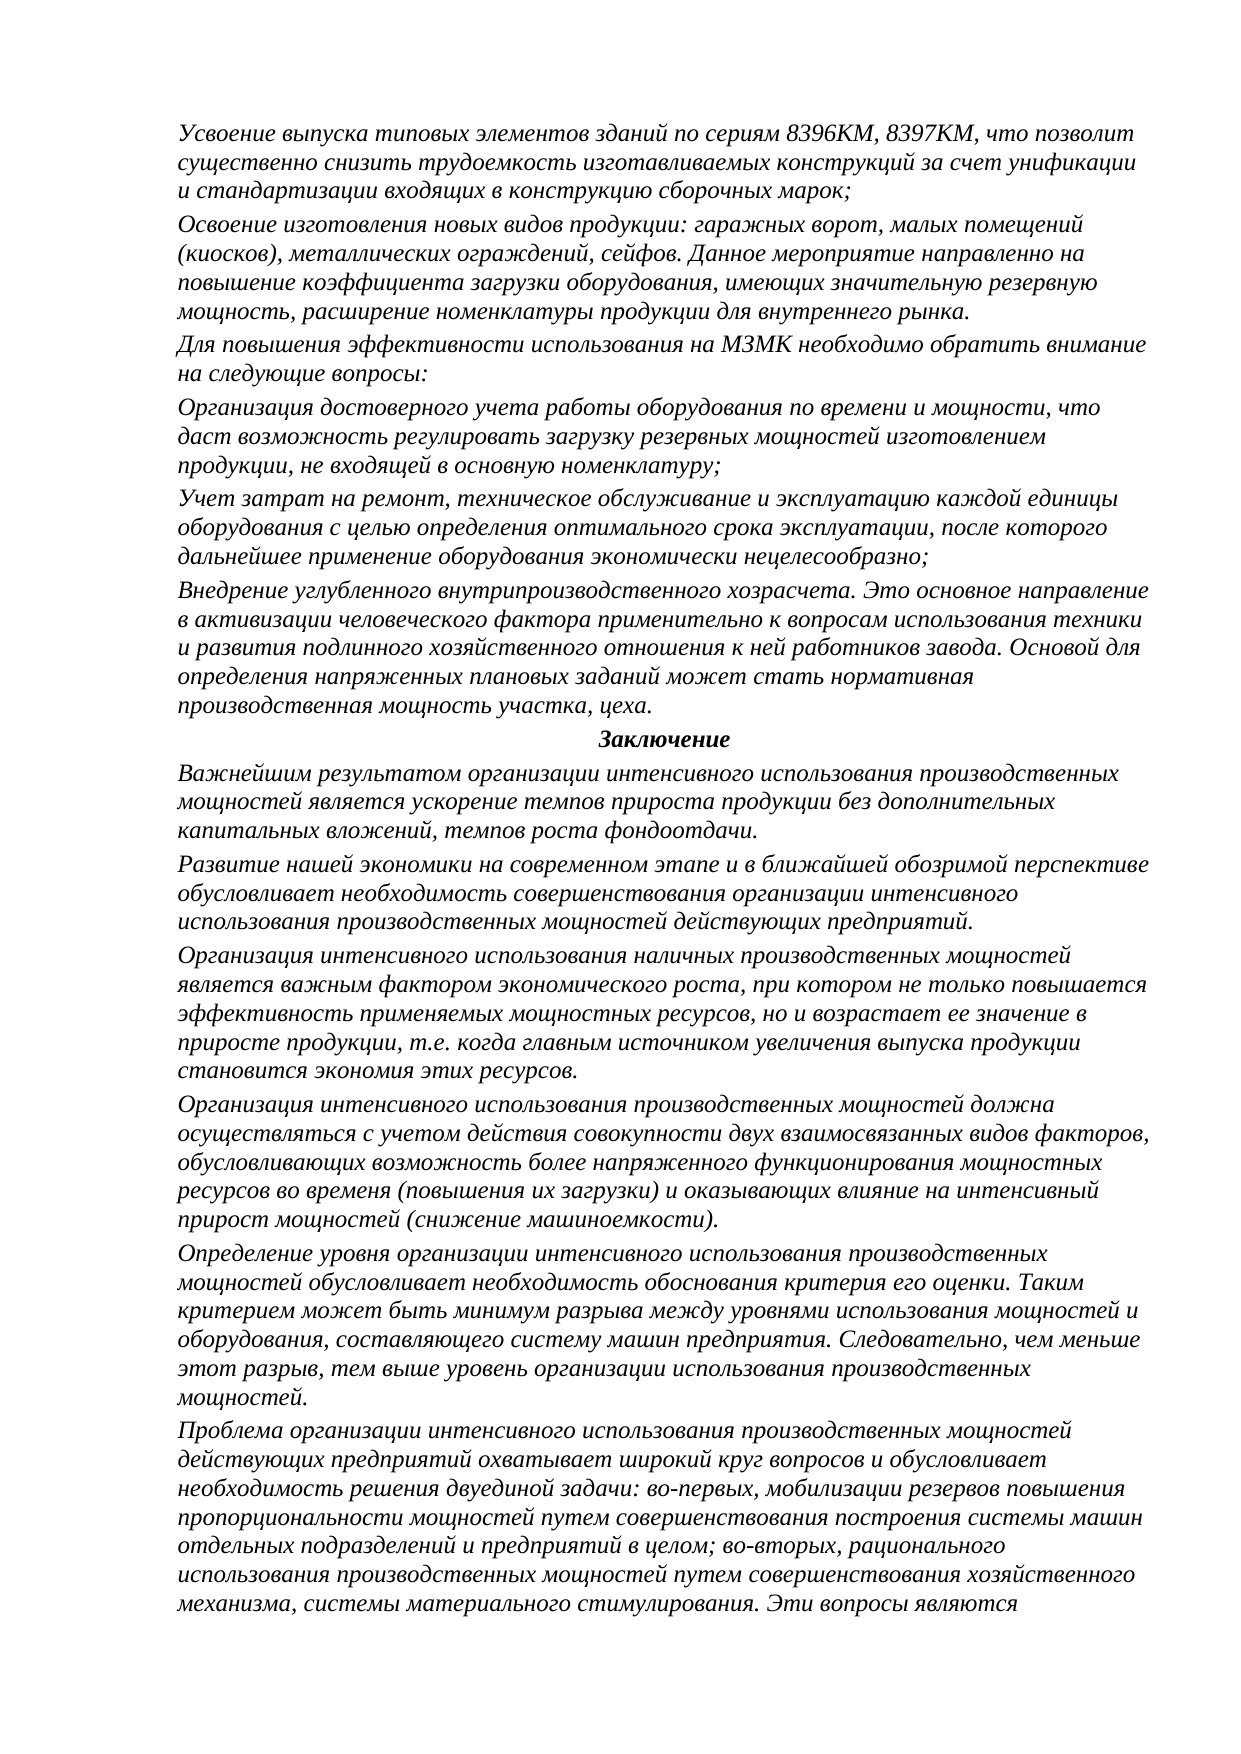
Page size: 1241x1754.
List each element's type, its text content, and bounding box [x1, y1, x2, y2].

text Развитие нашей экономики на современном этапе и в ближайшей обозримой перспективе обусловливает необходимость совершенствования организации интенсивного использования производственных мощностей действующих предприятий. [177, 849, 1152, 935]
text Организация интенсивного использования производственных мощностей должна осуществляться с учетом действия совокупности двух взаимосвязанных видов факторов, обусловливающих возможность более напряженного функционирования мощностных ресурсов во временя (повышения их загрузки) и оказывающих влияние на интенсивный прирост мощностей (снижение машиноемкости). [177, 1089, 1152, 1233]
text Для повышения эффективности использования на МЗМК необходимо обратить внимание на следующие вопросы: [177, 329, 1152, 387]
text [177, 1416, 1152, 1617]
text Усвоение выпуска типовых элементов зданий по сериям 8396КМ, 8397КМ, что позволит существенно снизить трудоемкость изготавливаемых конструкций за счет унификации и стандартизации входящих в конструкцию сборочных марок; [177, 118, 1152, 204]
text Заключение [177, 724, 1152, 752]
text Освоение изготовления новых видов продукции: гаражных ворот, малых помещений (киосков), металлических ограждений, сейфов. Данное мероприятие направленно на повышение коэффициента загрузки оборудования, имеющих значительную резервную мощность, расширение номенклатуры продукции для внутреннего рынка. [177, 209, 1152, 324]
text Важнейшим результатом организации интенсивного использования производственных мощностей является ускорение темпов прироста продукции без дополнительных капитальных вложений, темпов роста фондоотдачи. [177, 758, 1152, 844]
text Определение уровня организации интенсивного использования производственных мощностей обусловливает необходимость обоснования критерия его оценки. Таким критерием может быть минимум разрыва между уровнями использования мощностей и оборудования, составляющего систему машин предприятия. Следовательно, чем меньше этот разрыв, тем выше уровень организации использования производственных мощностей. [177, 1238, 1152, 1411]
text Учет затрат на ремонт, техническое обслуживание и эксплуатацию каждой единицы оборудования с целью определения оптимального срока эксплуатации, после которого дальнейшее применение оборудования экономически нецелесообразно; [177, 483, 1152, 570]
text Организация достоверного учета работы оборудования по времени и мощности, что даст возможность регулировать загрузку резервных мощностей изготовлением продукции, не входящей в основную номенклатуру; [177, 392, 1152, 478]
text Организация интенсивного использования наличных производственных мощностей является важным фактором экономического роста, при котором не только повышается эффективность применяемых мощностных ресурсов, но и возрастает ее значение в приросте продукции, т.е. когда главным источником увеличения выпуска продукции становится экономия этих ресурсов. [177, 940, 1152, 1084]
text Внедрение углубленного внутрипроизводственного хозрасчета. Это основное направление в активизации человеческого фактора применительно к вопросам использования техники и развития подлинного хозяйственного отношения к ней работников завода. Основой для определения напряженных плановых заданий может стать нормативная производственная мощность участка, цеха. [177, 575, 1152, 719]
